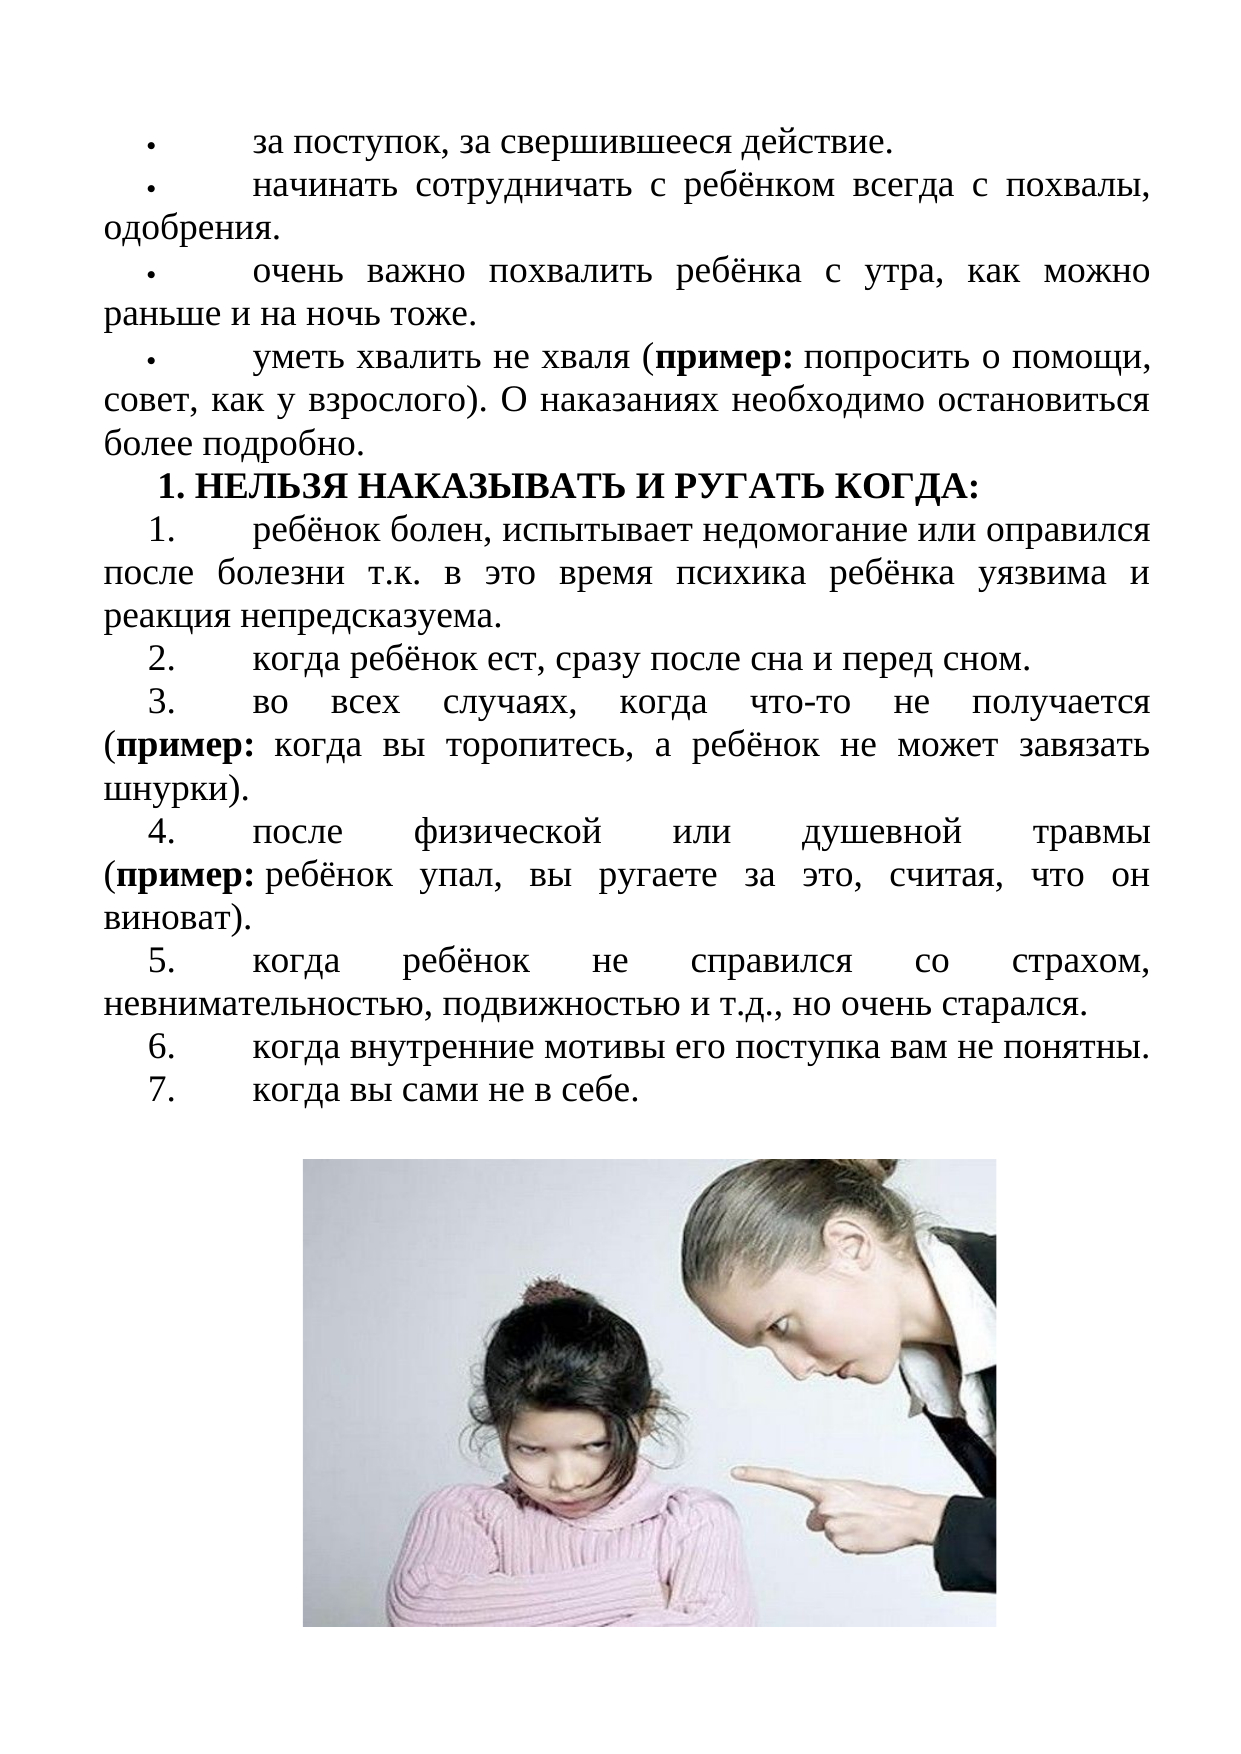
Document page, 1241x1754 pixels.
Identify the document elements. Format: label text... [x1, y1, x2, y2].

list за поступок, за свершившееся действие. [103, 118, 1152, 161]
list ребёнок болен, испытывает недомогание или оправился после болезни т.к. в это время психика ребёнка уязвима и реакция непредсказуема. [103, 506, 1152, 636]
text 1. НЕЛЬЗЯ НАКАЗЫВАТЬ И РУГАТЬ КОГДА: [103, 463, 1152, 506]
list во всех случаях, когда что-то не получается (пример: когда вы торопитесь, а ребёнок не может завязать шнурки). [103, 679, 1152, 808]
list после физической или душевной травмы (пример: ребёнок упал, вы ругаете за это, считая, что он виноват). [103, 808, 1152, 937]
list когда вы сами не в себе. [103, 1067, 1152, 1110]
list когда внутренние мотивы его поступка вам не понятны. [103, 1024, 1152, 1067]
list когда ребёнок не справился со страхом, невнимательностью, подвижностью и т.д., но очень старался. [103, 937, 1152, 1024]
list очень важно похвалить ребёнка с утра, как можно раньше и на ночь тоже. [103, 247, 1152, 334]
list уметь хвалить не хваля (пример: попросить о помощи, совет, как у взрослого). О наказаниях необходимо остановиться более подробно. [103, 334, 1152, 463]
picture [302, 1159, 997, 1627]
list когда ребёнок ест, сразу после сна и перед сном. [103, 636, 1152, 679]
list начинать сотрудничать с ребёнком всегда с похвалы, одобрения. [103, 161, 1152, 247]
